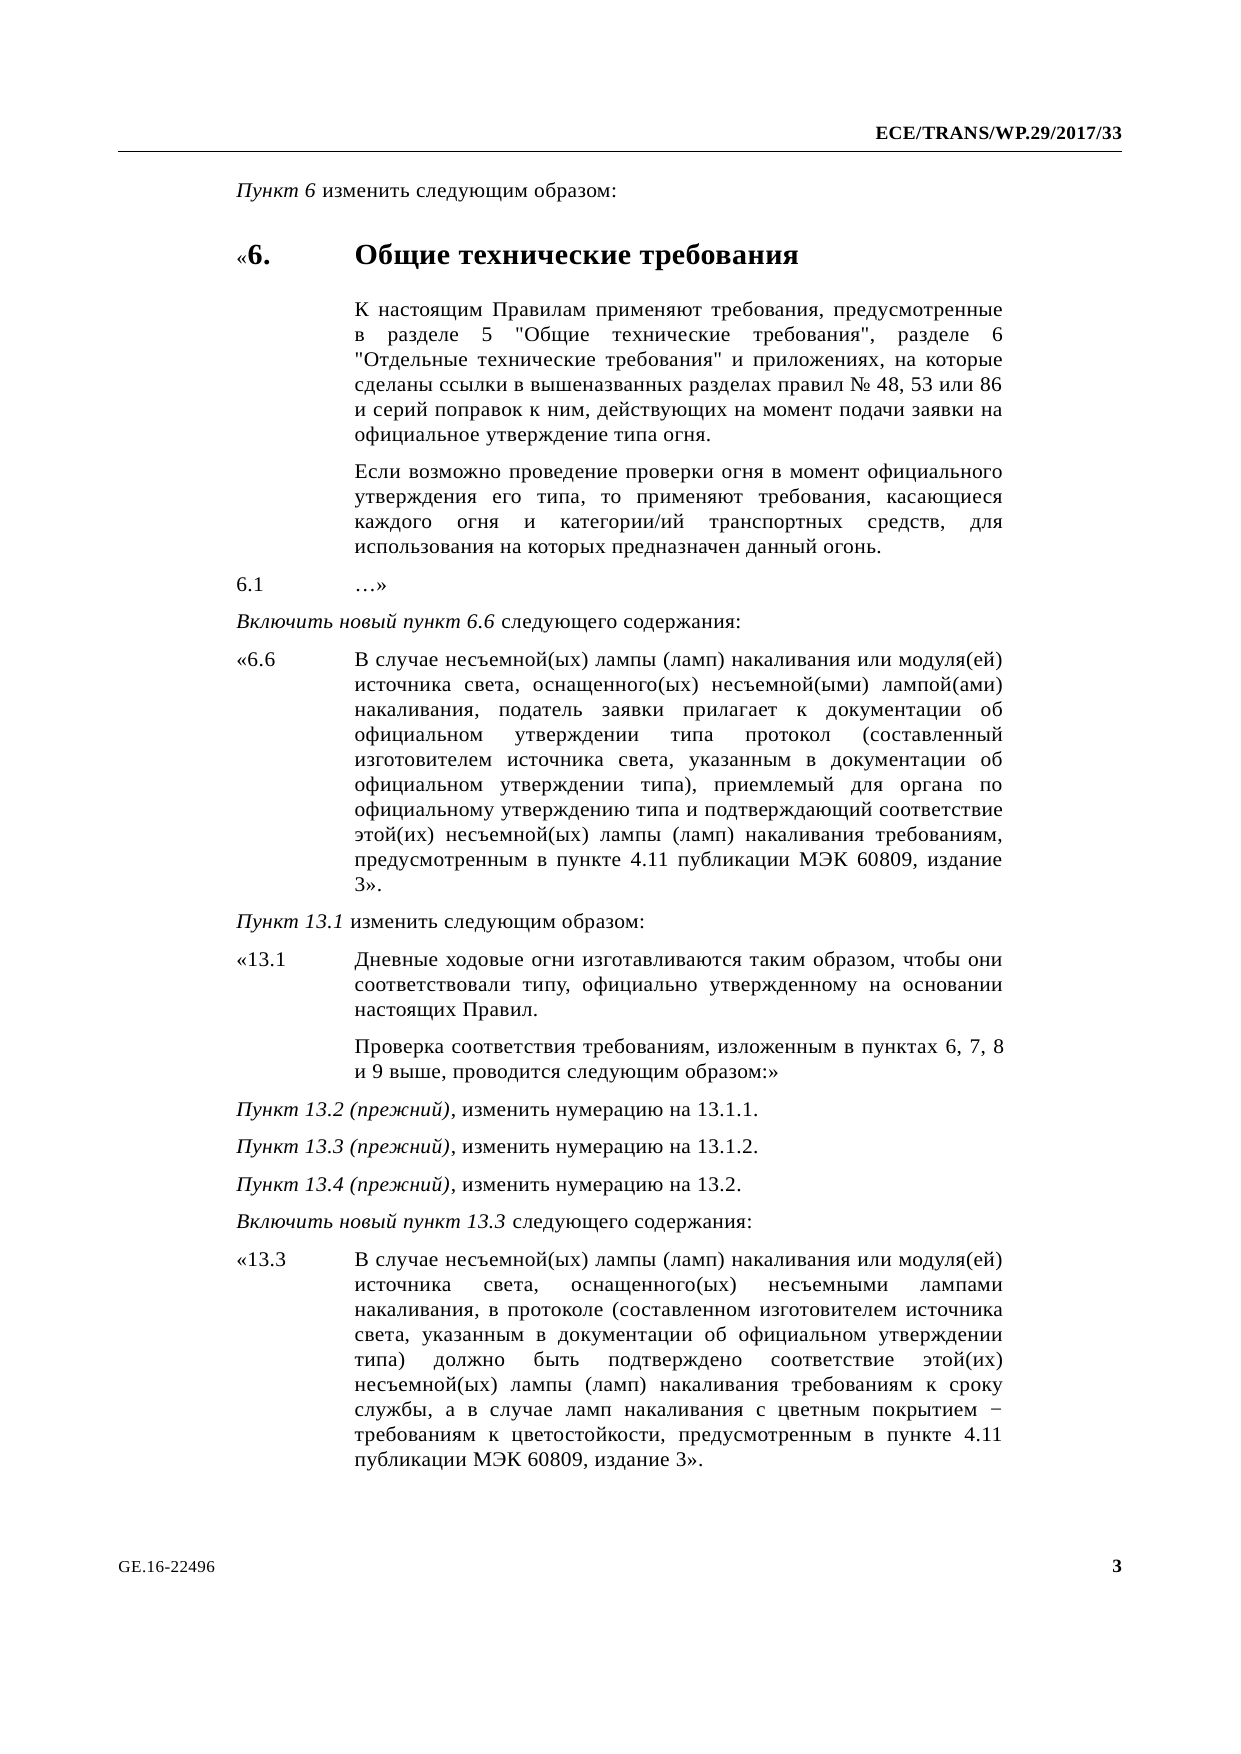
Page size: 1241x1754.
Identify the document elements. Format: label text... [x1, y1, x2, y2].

text Проверка соответствия требованиям, изложенным в пунктах 6, 7, 8 и 9 выше, проводится следующим образом:» [236, 1033, 1004, 1083]
text К настоящим Правилам применяют требования, предусмотренные в разделе 5 "Общие технические требования", разделе 6 "Отдельные технические требования" и приложениях, на которые сделаны ссылки в вышеназванных разделах правил № 48, 53 или 86 и серий поправок к ним, действующих на момент подачи заявки на официальное утверждение типа огня. [236, 296, 1004, 446]
text Пункт 6 изменить следующим образом: [236, 177, 1004, 202]
text «6.6 В случае несъемной(ых) лампы (ламп) накаливания или модуля(ей) источника света, оснащенного(ых) несъемной(ыми) лампой(ами) накаливания, податель заявки прилагает к документации об официальном утверждении типа протокол (составленный изготовителем источника света, указанным в документации об официальном утверждении типа), приемлемый для органа по официальному утверждению типа и подтверждающий соответствие этой(их) несъемной(ых) лампы (ламп) накаливания требованиям, предусмотренным в пункте 4.11 публикации МЭК 60809, издание 3». [236, 646, 1004, 896]
text Пункт 13.3 (прежний), изменить нумерацию на 13.1.2. [236, 1133, 1004, 1158]
text Пункт 13.2 (прежний), изменить нумерацию на 13.1.1. [236, 1096, 1004, 1121]
text Включить новый пункт 13.3 следующего содержания: [236, 1208, 1004, 1233]
text 6.1 …» [236, 571, 1004, 596]
text Включить новый пункт 6.6 следующего содержания: [236, 608, 1004, 633]
text Пункт 13.1 изменить следующим образом: [236, 908, 1004, 933]
text Пункт 13.4 (прежний), изменить нумерацию на 13.2. [236, 1171, 1004, 1196]
text «13.3 В случае несъемной(ых) лампы (ламп) накаливания или модуля(ей) источника света, оснащенного(ых) несъемными лампами накаливания, в протоколе (составленном изготовителем источника света, указанным в документации об официальном утверждении типа) должно быть подтверждено соответствие этой(их) несъемной(ых) лампы (ламп) накаливания требованиям к сроку службы, а в случае ламп накаливания с цветным покрытием − требованиям к цветостойкости, предусмотренным в пункте 4.11 публикации МЭК 60809, издание 3». [236, 1246, 1004, 1471]
text «6. Общие технические требования [118, 240, 1004, 271]
text «13.1 Дневные ходовые огни изготавливаются таким образом, чтобы они соответствовали типу, официально утвержденному на основании настоящих Правил. [236, 946, 1004, 1021]
text Если возможно проведение проверки огня в момент официального утверждения его типа, то применяют требования, касающиеся каждого огня и категории/ий транспортных средств, для использования на которых предназначен данный огонь. [236, 458, 1004, 558]
